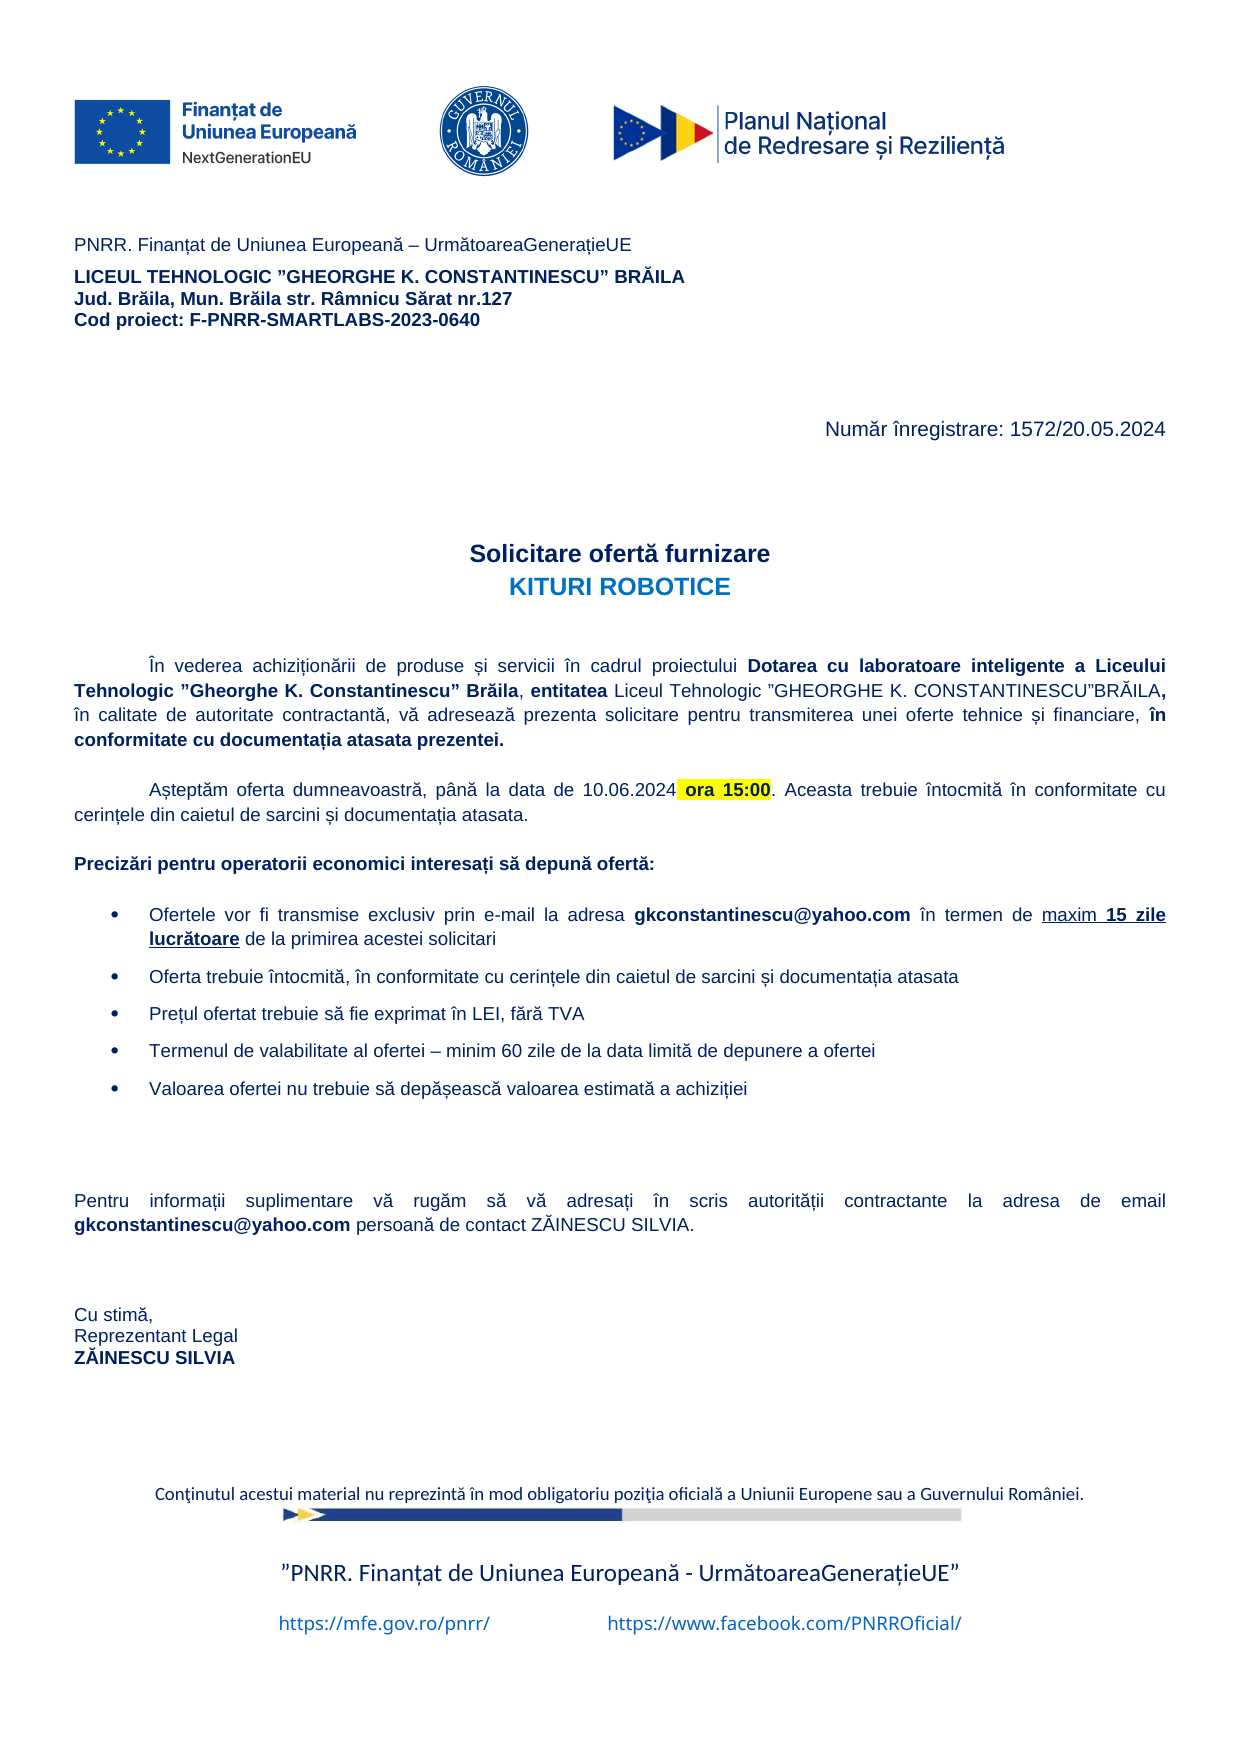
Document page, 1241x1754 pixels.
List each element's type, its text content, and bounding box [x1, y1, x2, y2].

text LICEUL TEHNOLOGIC ”GHEORGHE K. CONSTANTINESCU” BRĂILA [74, 266, 1166, 287]
text Cu stimă, [74, 1304, 1166, 1325]
text PNRR. Finanțat de Uniunea Europeană – UrmătoareaGenerațieUE [74, 234, 1166, 255]
list Valoarea ofertei nu trebuie să depășească valoarea estimată a achiziției [111, 1078, 1166, 1099]
list Termenul de valabilitate al ofertei – minim 60 zile de la data limită de depunere a ofertei [111, 1040, 1166, 1062]
text În vederea achiziționării de produse și servicii în cadrul proiectului Dotarea cu laboratoare inteligente a Liceului Tehnologic ”Gheorghe K. Constantinescu” Brăila, entitatea Liceul Tehnologic ”GHEORGHE K. CONSTANTINESCU”BRĂILA, în calitate de autoritate contractantă, vă adresează prezenta solicitare pentru transmiterea unei oferte tehnice și financiare, în conformitate cu documentația atasata prezentei. [74, 655, 1166, 751]
text Reprezentant Legal [74, 1325, 1166, 1347]
picture [277, 1504, 963, 1524]
text Pentru informații suplimentare vă rugăm să vă adresați în scris autorității contractante la adresa de email gkconstantinescu@yahoo.com persoană de contact ZĂINESCU SILVIA. [74, 1189, 1166, 1236]
text Solicitare ofertă furnizare [74, 539, 1166, 568]
list Prețul ofertat trebuie să fie exprimat în LEI, fără TVA [111, 1003, 1166, 1024]
text ZĂINESCU SILVIA [74, 1347, 1166, 1368]
list Ofertele vor fi transmise exclusiv prin e-mail la adresa gkconstantinescu@yahoo.com în termen de maxim 15 zile lucrătoare de la primirea acestei solicitari [111, 903, 1166, 950]
text Așteptăm oferta dumneavoastră, până la data de 10.06.2024 ora 15:00. Aceasta trebuie întocmită în conformitate cu cerințele din caietul de sarcini și documentația atasata. [74, 779, 1166, 825]
text Cod proiect: F-PNRR-SMARTLABS-2023-0640 [74, 309, 1166, 331]
text Precizări pentru operatorii economici interesați să depună ofertă: [74, 853, 1166, 874]
text KITURI ROBOTICE [74, 572, 1166, 601]
text Jud. Brăila, Mun. Brăila str. Râmnicu Sărat nr.127 [74, 287, 1166, 309]
picture [36, 75, 1012, 191]
list Oferta trebuie întocmită, în conformitate cu cerințele din caietul de sarcini și documentația atasata [111, 966, 1166, 987]
text Număr înregistrare: 1572/20.05.2024 [74, 417, 1166, 441]
